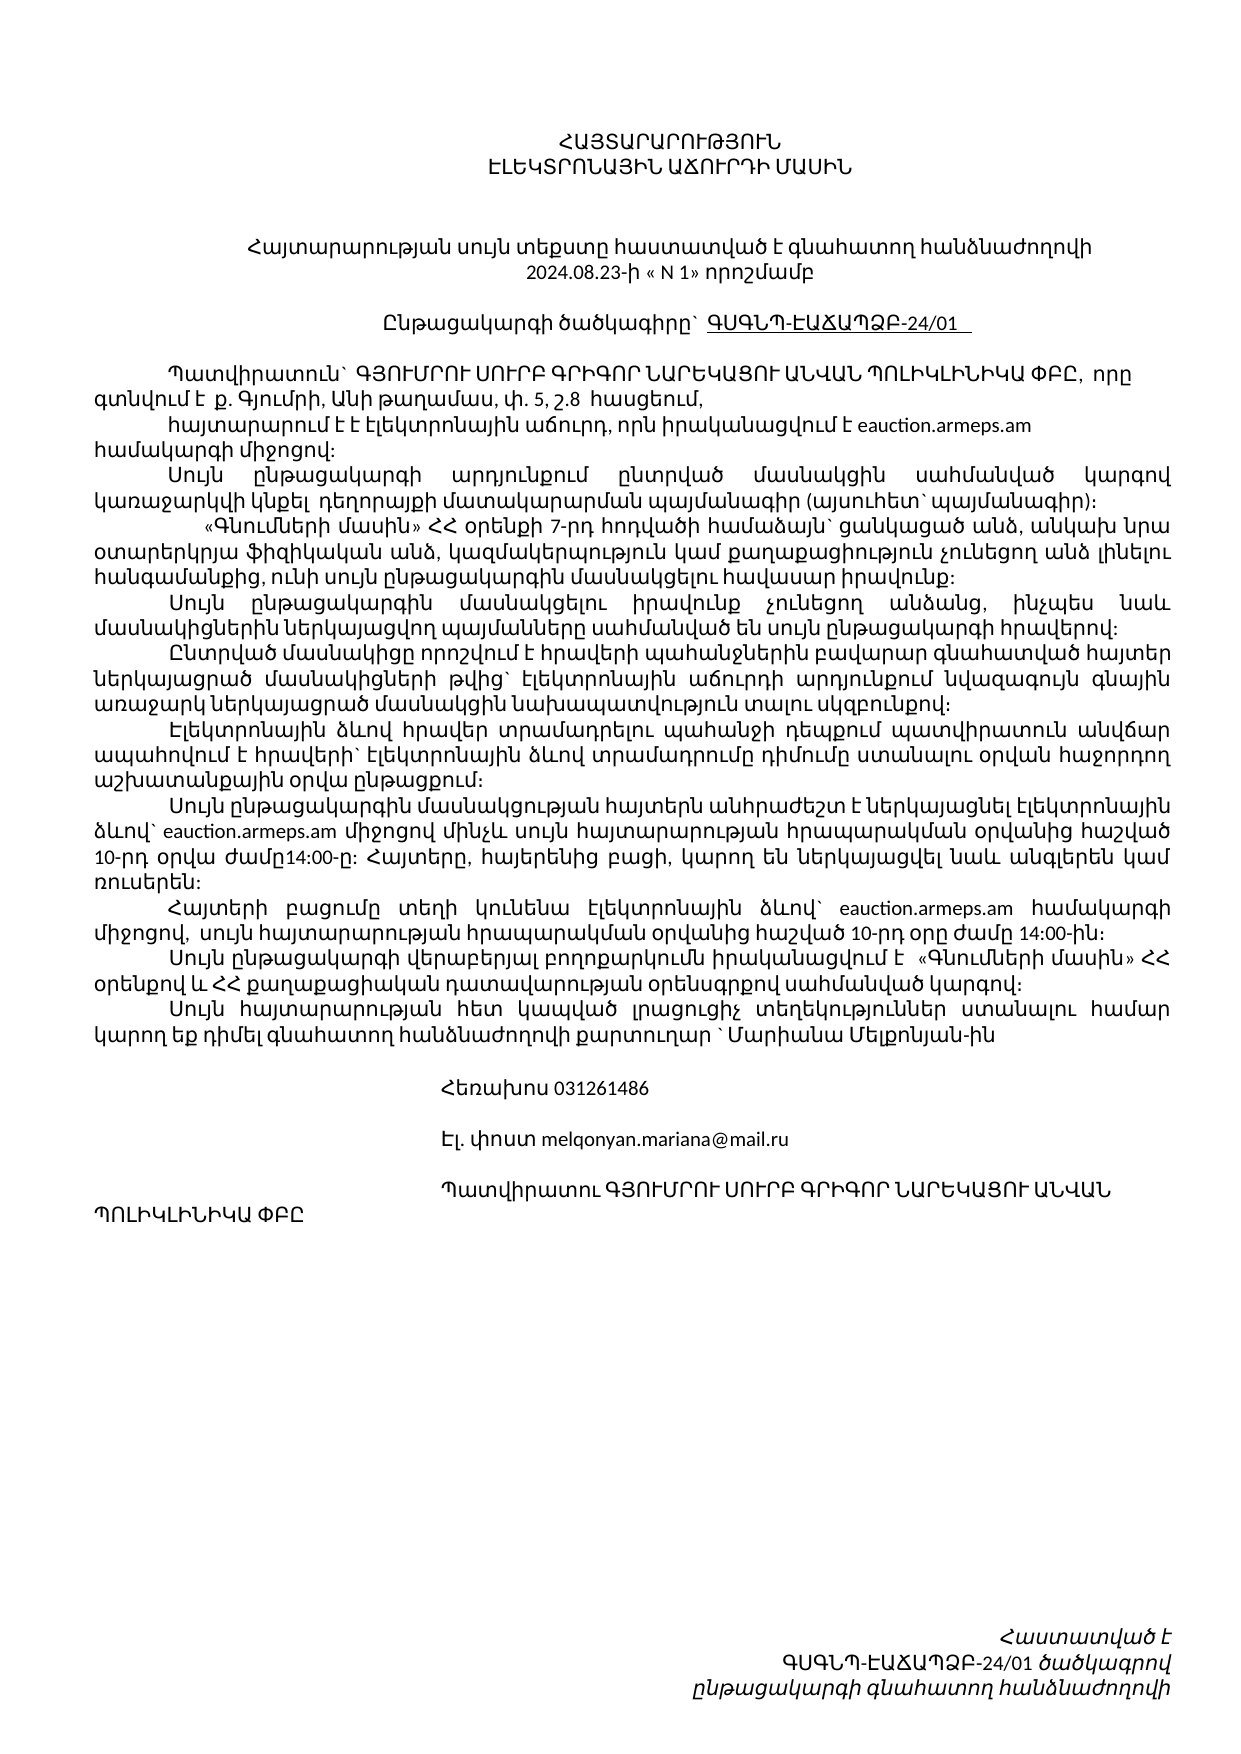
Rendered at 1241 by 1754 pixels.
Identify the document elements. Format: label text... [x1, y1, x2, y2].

text ընթացակարգի գնահատող հանձնաժողովի [94, 1675, 1171, 1701]
text Հաստատված է [94, 1624, 1171, 1650]
text ՀԱՅՏԱՐԱՐՈՒԹՅՈՒՆ [94, 129, 1171, 154]
text Հեռախոս 031261486 [94, 1076, 1171, 1101]
text Սույն ընթացակարգի արդյունքում ընտրված մասնակցին սահմանված կարգով կառաջարկվի կնքել դեղորայքի մատակարարման պայմանագիր (այսուհետ` պայմանագիր)։ [94, 463, 1171, 513]
text Էլ. փոստ melqonyan.mariana@mail.ru [94, 1126, 1171, 1152]
text Ընտրված մասնակիցը որոշվում է հրավերի պահանջներին բավարար գնահատված հայտեր ներկայացրած մասնակիցների թվից` էլեկտրոնային աճուրդի արդյունքում նվազագույն գնային առաջարկ ներկայացրած մասնակցին նախապատվություն տալու սկզբունքով։ [94, 641, 1171, 717]
text 2024.08.23 -ի « N 1» որոշմամբ [94, 259, 1171, 285]
text հայտարարում է է էլեկտրոնային աճուրդ, որն իրականացվում է eauction.armeps.am համակարգի միջոցով: [94, 412, 1171, 463]
text Սույն ընթացակարգի վերաբերյալ բողոքարկումն իրականացվում է «Գնումների մասին» ՀՀ օրենքով և ՀՀ քաղաքացիական դատավարության օրենսգրքով սահմանված կարգով։ [94, 946, 1171, 996]
text «Գնումների մասին» ՀՀ օրենքի 7-րդ հոդվածի համաձայն` ցանկացած անձ, անկախ նրա օտարերկրյա ֆիզիկական անձ, կազմակերպություն կամ քաղաքացիություն չունեցող անձ լինելու հանգամանքից, ունի սույն ընթացակարգին մասնակցելու հավասար իրավունք: [94, 513, 1171, 590]
text ԷԼԵԿՏՐՈՆԱՅԻՆ ԱՃՈՒՐԴԻ ՄԱՍԻՆ [94, 154, 1171, 180]
text Սույն ընթացակարգին մասնակցության հայտերն անհրաժեշտ է ներկայացնել էլեկտրոնային ձևով` eauction.armeps.am միջոցով մինչև սույն հայտարարության հրապարակման օրվանից հաշված 10-րդ օրվա ժամը14:00-ը: Հայտերը, հայերենից բացի, կարող են ներկայացվել նաև անգլերեն կամ ռուսերեն: [94, 793, 1171, 895]
text Պատվիրատուն` ԳՅՈՒՄՐՈՒ ՍՈՒՐԲ ԳՐԻԳՈՐ ՆԱՐԵԿԱՑՈՒ ԱՆՎԱՆ ՊՈԼԻԿԼԻՆԻԿԱ ՓԲԸ, որը գտնվում է ք. Գյումրի, Անի թաղամաս, փ. 5, շ.8 հասցեում, [94, 361, 1171, 412]
text Պատվիրատու ԳՅՈՒՄՐՈՒ ՍՈՒՐԲ ԳՐԻԳՈՐ ՆԱՐԵԿԱՑՈՒ ԱՆՎԱՆ ՊՈԼԻԿԼԻՆԻԿԱ ՓԲԸ [94, 1177, 1171, 1228]
text Հայտերի բացումը տեղի կունենա էլեկտրոնային ձևով` eauction.armeps.am համակարգի միջոցով, սույն հայտարարության հրապարակման օրվանից հաշված 10-րդ օրը ժամը 14:00-ին։ [94, 895, 1171, 946]
text Էլեկտրոնային ձևով հրավեր տրամադրելու պահանջի դեպքում պատվիրատուն անվճար ապահովում է հրավերի` էլեկտրոնային ձևով տրամադրումը դիմումը ստանալու օրվան հաջորդող աշխատանքային օրվա ընթացքում։ [94, 717, 1171, 793]
text ԳՍԳՆՊ-ԷԱՃԱՊՁԲ-24/01 ծածկագրով [94, 1650, 1171, 1675]
text Սույն ընթացակարգին մասնակցելու իրավունք չունեցող անձանց, ինչպես նաև մասնակիցներին ներկայացվող պայմանները սահմանված են սույն ընթացակարգի հրավերով: [94, 590, 1171, 641]
text Սույն հայտարարության հետ կապված լրացուցիչ տեղեկություններ ստանալու համար կարող եք դիմել գնահատող հանձնաժողովի քարտուղար ` Մարիանա Մելքոնյան-ին [94, 996, 1171, 1047]
text Հայտարարության սույն տեքստը հաստատված է գնահատող հանձնաժողովի [94, 234, 1171, 259]
text Ընթացակարգի ծածկագիրը` ԳՍԳՆՊ-ԷԱՃԱՊՁԲ-24/01 [94, 310, 1171, 336]
